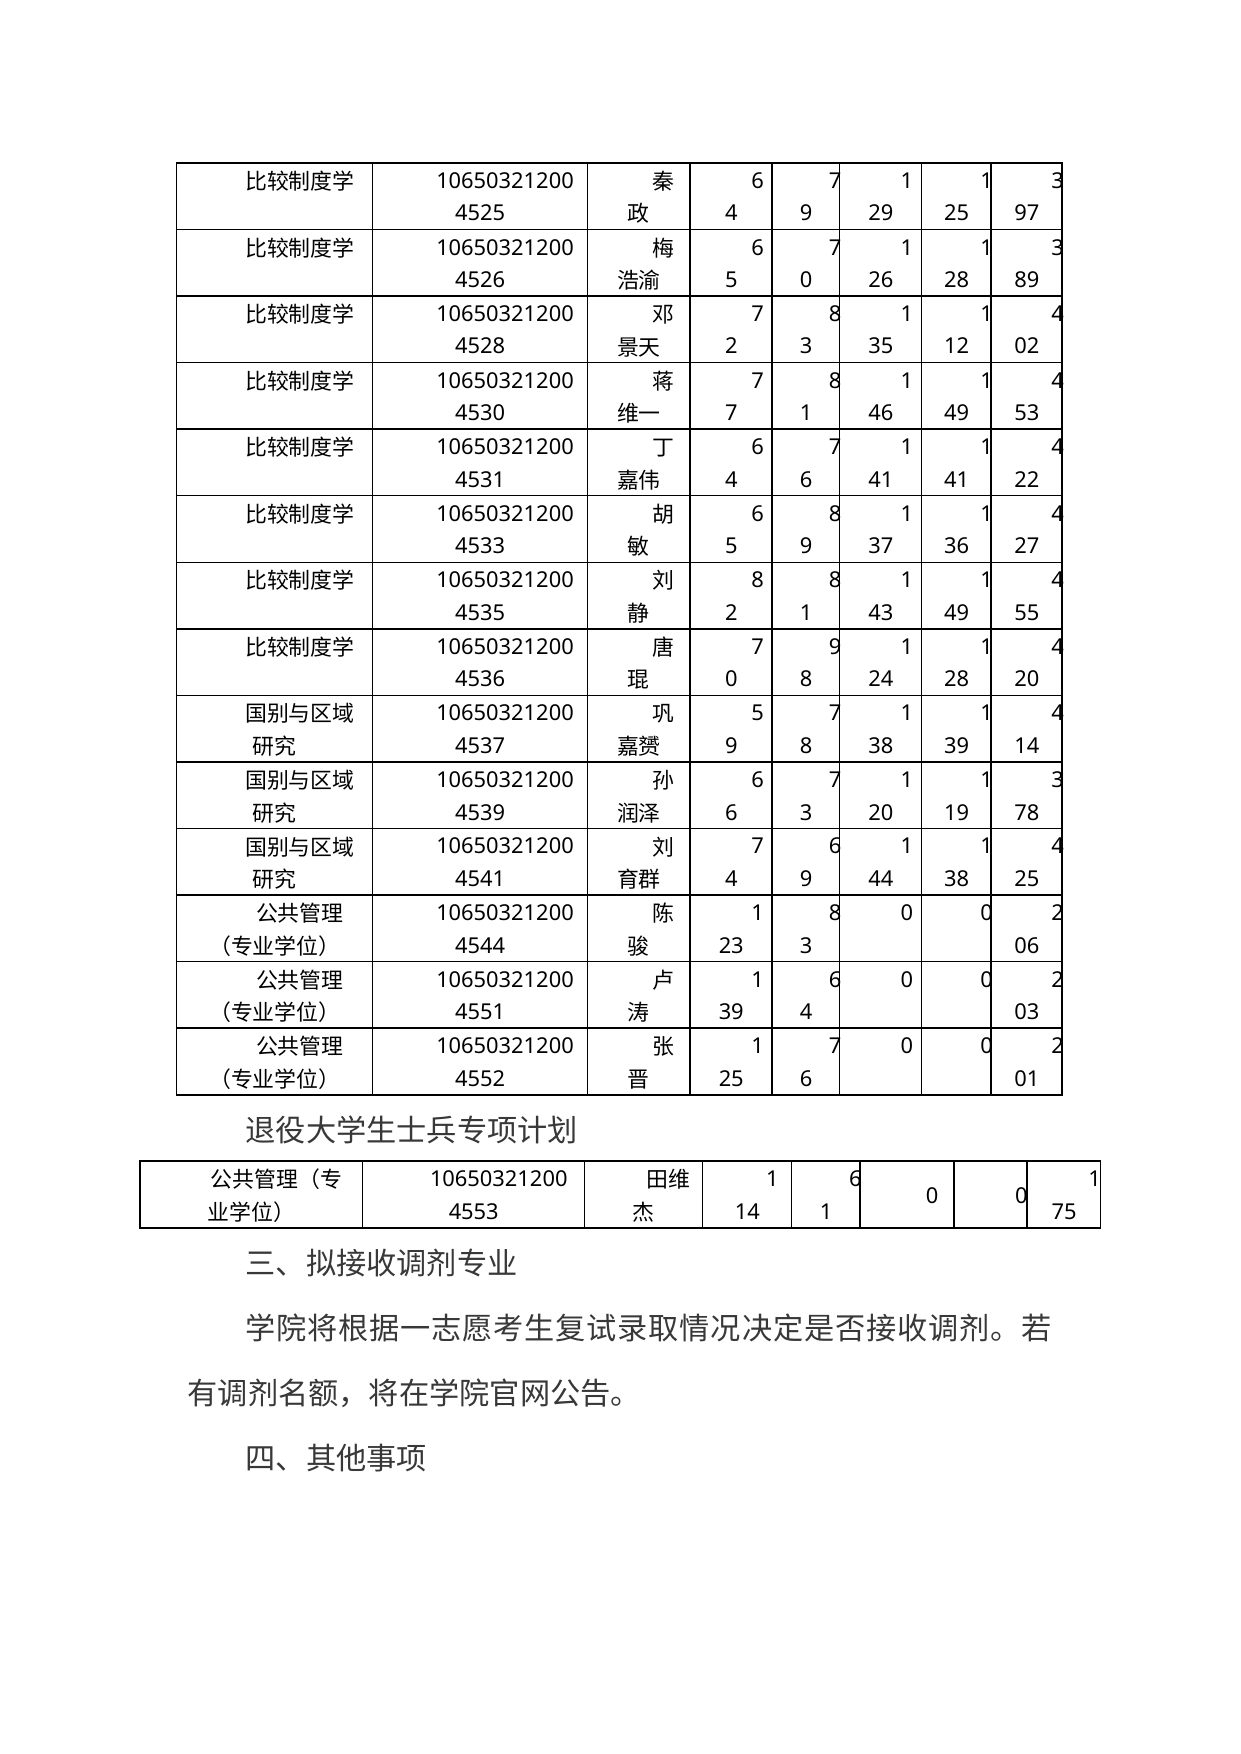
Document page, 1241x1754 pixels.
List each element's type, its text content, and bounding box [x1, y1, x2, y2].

text 三、拟接收调剂专业 [187, 1229, 1053, 1293]
table_cell 389 [992, 230, 1061, 295]
table_cell 106503212004533 [373, 496, 587, 561]
table_cell 135 [840, 297, 921, 362]
table_cell 149 [922, 363, 990, 428]
table_cell 106503212004531 [373, 430, 587, 495]
table_cell 卢涛 [588, 962, 689, 1027]
table_cell 82 [691, 563, 771, 628]
table_cell 比较制度学 [177, 297, 372, 362]
table_cell 414 [992, 696, 1061, 761]
table_cell 70 [691, 630, 771, 694]
table_cell 丁嘉伟 [588, 430, 689, 495]
table_cell 比较制度学 [177, 164, 372, 228]
table_cell 119 [922, 763, 990, 828]
table_cell 64 [773, 962, 839, 1027]
table_cell 邓景天 [588, 297, 689, 362]
table_cell 79 [773, 164, 839, 228]
table_cell 刘育群 [588, 829, 689, 894]
table_cell 136 [922, 496, 990, 561]
table_cell 106503212004539 [373, 763, 587, 828]
table_cell 106503212004552 [373, 1029, 587, 1094]
table_cell 83 [773, 297, 839, 362]
table_cell 201 [992, 1029, 1061, 1094]
text 四、其他事项 [187, 1423, 1053, 1488]
table_cell 146 [840, 363, 921, 428]
table_cell 国别与区域研究 [177, 829, 372, 894]
table_cell 106503212004536 [373, 630, 587, 694]
table_cell 76 [773, 430, 839, 495]
table_cell 66 [691, 763, 771, 828]
table_cell 81 [773, 363, 839, 428]
table_cell 国别与区域研究 [177, 763, 372, 828]
text 学院将根据一志愿考生复试录取情况决定是否接收调剂。若有调剂名额，将在学院官网公告。 [187, 1293, 1053, 1423]
table_cell 81 [773, 563, 839, 628]
table_cell 陈骏 [588, 896, 689, 961]
table_cell 公共管理（专业学位） [177, 896, 372, 961]
table_cell 78 [773, 696, 839, 761]
table_cell 427 [992, 496, 1061, 561]
table_cell 143 [840, 563, 921, 628]
table_cell 0 [840, 962, 921, 1027]
table_cell 422 [992, 430, 1061, 495]
table_cell 59 [691, 696, 771, 761]
table_cell 70 [773, 230, 839, 295]
table_cell 420 [992, 630, 1061, 694]
table_cell 139 [922, 696, 990, 761]
table_cell 比较制度学 [177, 496, 372, 561]
table_cell 137 [840, 496, 921, 561]
table_header 0 [955, 1162, 1026, 1227]
table_cell 149 [922, 563, 990, 628]
table_cell 0 [922, 962, 990, 1027]
table_cell 唐琨 [588, 630, 689, 694]
table_header 175 [1028, 1162, 1100, 1227]
table_cell 秦政 [588, 164, 689, 228]
table_cell 138 [840, 696, 921, 761]
table_cell 106503212004535 [373, 563, 587, 628]
table_cell 106503212004528 [373, 297, 587, 362]
table_cell 106503212004530 [373, 363, 587, 428]
table_cell 106503212004526 [373, 230, 587, 295]
table_cell 公共管理（专业学位） [177, 1029, 372, 1094]
table_header 61 [792, 1162, 859, 1227]
table_cell 123 [691, 896, 771, 961]
table_cell 397 [992, 164, 1061, 228]
text 退役大学生士兵专项计划 [187, 1096, 1053, 1160]
table_cell 巩嘉赟 [588, 696, 689, 761]
table_cell 106503212004525 [373, 164, 587, 228]
table_cell 106503212004541 [373, 829, 587, 894]
table_cell 141 [922, 430, 990, 495]
table_header 106503212004553 [363, 1162, 584, 1227]
table_cell 141 [840, 430, 921, 495]
table_cell 梅浩渝 [588, 230, 689, 295]
table_cell 蒋维一 [588, 363, 689, 428]
table_header 田维杰 [585, 1162, 702, 1227]
table_header 114 [703, 1162, 791, 1227]
table_cell 公共管理（专业学位） [177, 962, 372, 1027]
table_cell 64 [691, 430, 771, 495]
table_cell 孙润泽 [588, 763, 689, 828]
table_cell 国别与区域研究 [177, 696, 372, 761]
table_cell 比较制度学 [177, 230, 372, 295]
table_cell 83 [773, 896, 839, 961]
table_cell 77 [691, 363, 771, 428]
table_cell 胡敏 [588, 496, 689, 561]
table_cell 124 [840, 630, 921, 694]
table_cell 89 [773, 496, 839, 561]
table_cell 65 [691, 496, 771, 561]
table_cell 128 [922, 630, 990, 694]
table_cell 106503212004537 [373, 696, 587, 761]
table_cell 425 [992, 829, 1061, 894]
table_cell 206 [992, 896, 1061, 961]
table_cell 402 [992, 297, 1061, 362]
table_cell 72 [691, 297, 771, 362]
table_cell 比较制度学 [177, 563, 372, 628]
table_cell 98 [773, 630, 839, 694]
table_cell 112 [922, 297, 990, 362]
table_cell 0 [840, 896, 921, 961]
table_cell 120 [840, 763, 921, 828]
table_cell 0 [922, 896, 990, 961]
table_cell 125 [922, 164, 990, 228]
table_cell 138 [922, 829, 990, 894]
table_header 0 [861, 1162, 953, 1227]
table_cell 125 [691, 1029, 771, 1094]
table_cell 69 [773, 829, 839, 894]
table_cell 张晋 [588, 1029, 689, 1094]
table_cell 64 [691, 164, 771, 228]
table_cell 453 [992, 363, 1061, 428]
table_cell 刘静 [588, 563, 689, 628]
table_cell 74 [691, 829, 771, 894]
table_cell 65 [691, 230, 771, 295]
table_header 公共管理（专业学位） [141, 1162, 362, 1227]
table_cell 73 [773, 763, 839, 828]
table_cell 128 [922, 230, 990, 295]
table_cell 106503212004551 [373, 962, 587, 1027]
table_cell 比较制度学 [177, 630, 372, 694]
table_cell 144 [840, 829, 921, 894]
table_cell 129 [840, 164, 921, 228]
table_cell 139 [691, 962, 771, 1027]
table_cell 比较制度学 [177, 363, 372, 428]
table_cell 203 [992, 962, 1061, 1027]
table_cell 455 [992, 563, 1061, 628]
table_cell 126 [840, 230, 921, 295]
table_cell 0 [922, 1029, 990, 1094]
table_cell 106503212004544 [373, 896, 587, 961]
table_cell 76 [773, 1029, 839, 1094]
table_cell 0 [840, 1029, 921, 1094]
table_cell 比较制度学 [177, 430, 372, 495]
table_cell 378 [992, 763, 1061, 828]
